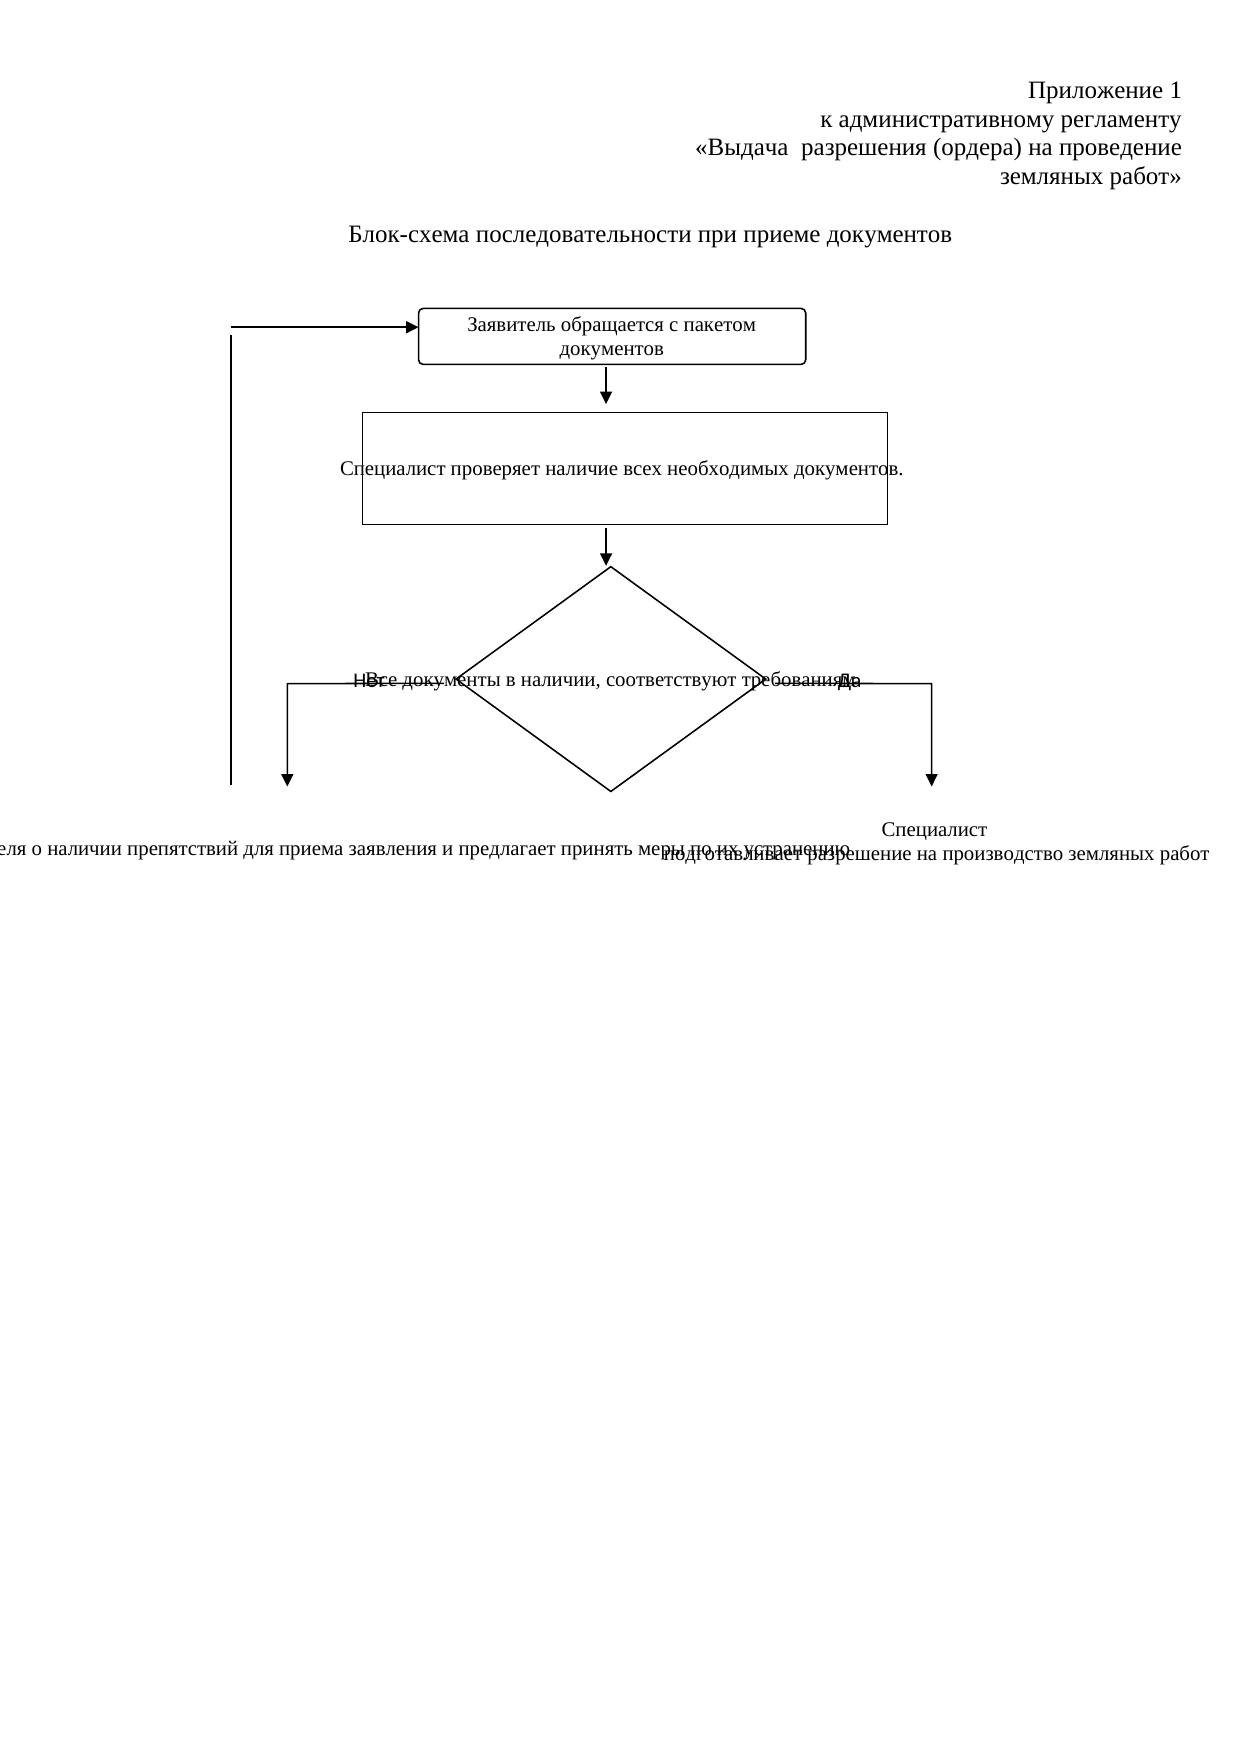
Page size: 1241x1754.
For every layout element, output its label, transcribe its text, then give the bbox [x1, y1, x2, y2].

text «Выдача разрешения (ордера) на проведение [118, 132, 1182, 161]
text Приложение 1 [118, 75, 1182, 104]
text земляных работ» [118, 161, 1182, 190]
text Блок-схема последовательности при приеме документов [118, 219, 1182, 247]
text к административному регламенту [118, 104, 1182, 132]
